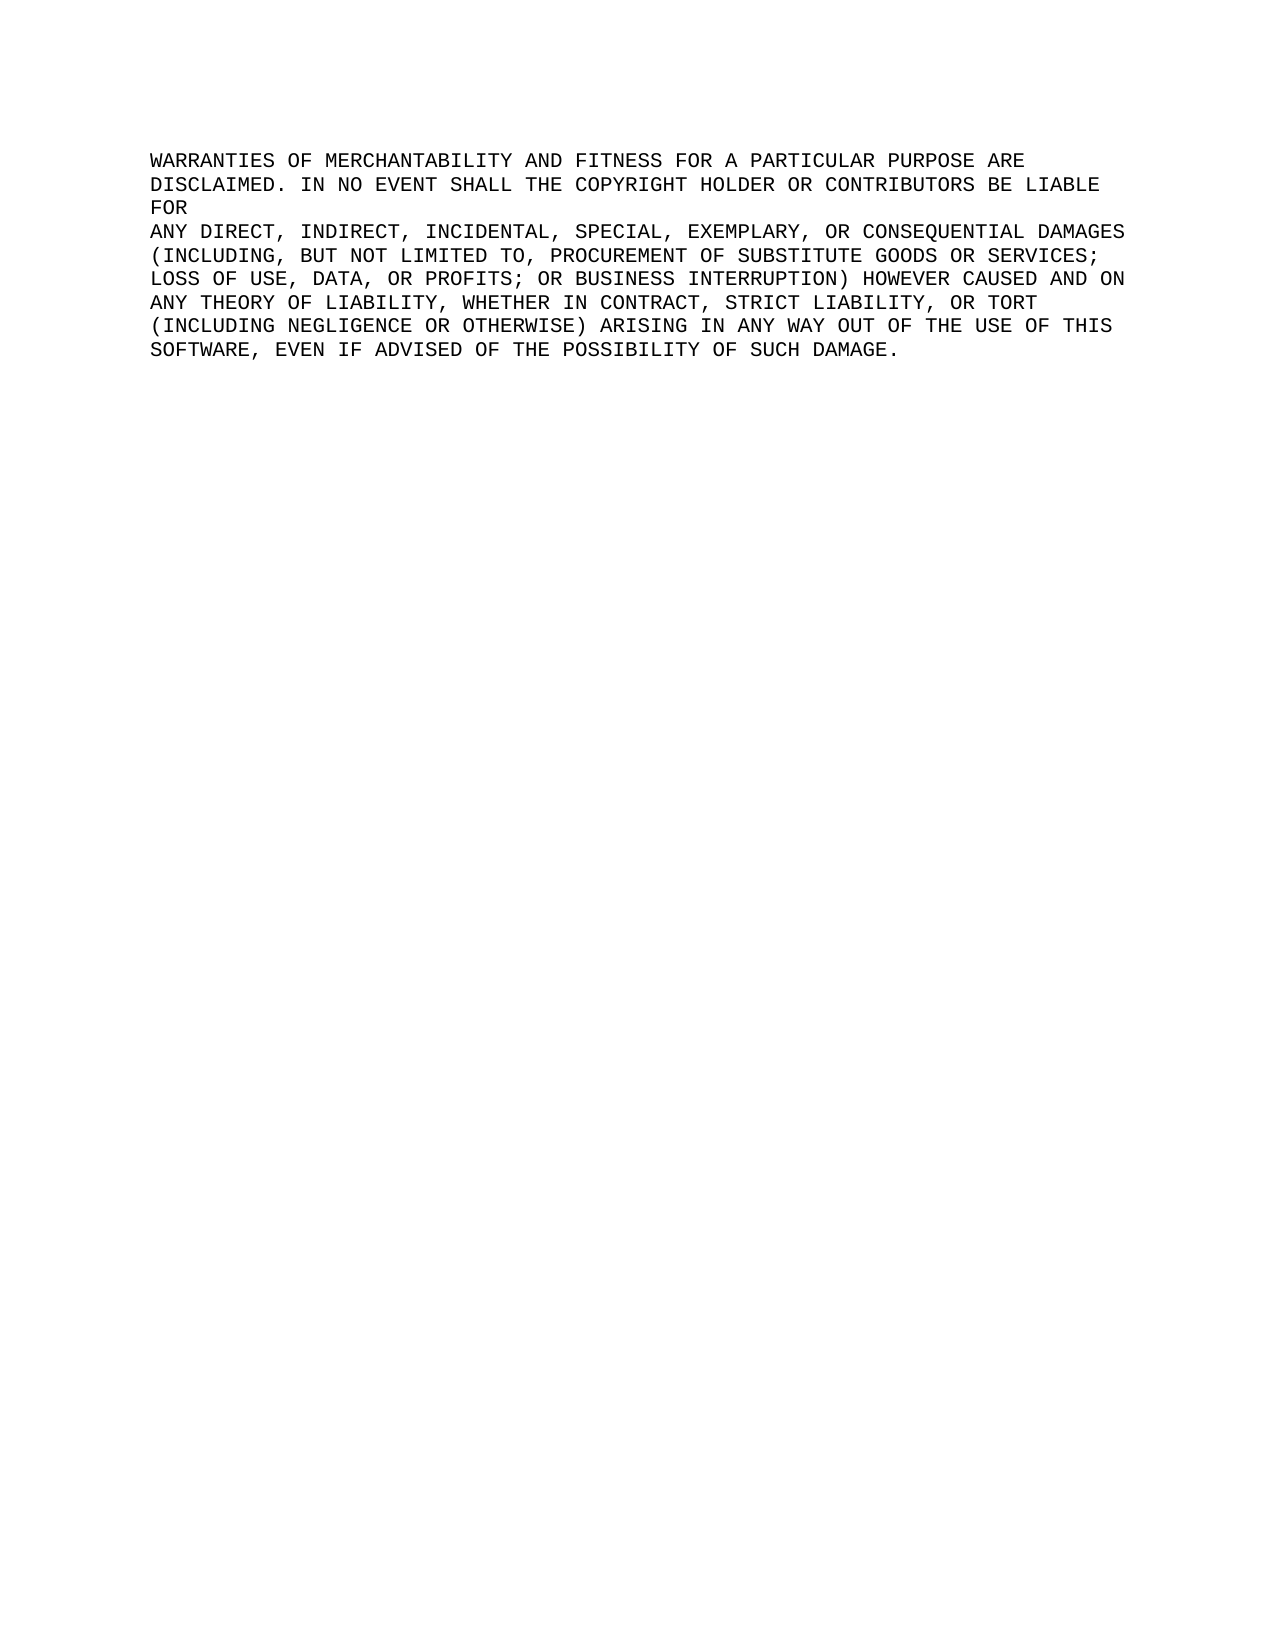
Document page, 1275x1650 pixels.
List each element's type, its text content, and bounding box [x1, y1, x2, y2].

text LOSS OF USE, DATA, OR PROFITS; OR BUSINESS INTERRUPTION) HOWEVER CAUSED AND ON [150, 268, 1125, 292]
text ANY DIRECT, INDIRECT, INCIDENTAL, SPECIAL, EXEMPLARY, OR CONSEQUENTIAL DAMAGES [150, 221, 1125, 244]
text WARRANTIES OF MERCHANTABILITY AND FITNESS FOR A PARTICULAR PURPOSE ARE [150, 150, 1125, 174]
text (INCLUDING, BUT NOT LIMITED TO, PROCUREMENT OF SUBSTITUTE GOODS OR SERVICES; [150, 244, 1125, 268]
text ANY THEORY OF LIABILITY, WHETHER IN CONTRACT, STRICT LIABILITY, OR TORT [150, 292, 1125, 316]
text DISCLAIMED. IN NO EVENT SHALL THE COPYRIGHT HOLDER OR CONTRIBUTORS BE LIABLE FOR [150, 174, 1125, 221]
text SOFTWARE, EVEN IF ADVISED OF THE POSSIBILITY OF SUCH DAMAGE. [150, 339, 1125, 363]
text (INCLUDING NEGLIGENCE OR OTHERWISE) ARISING IN ANY WAY OUT OF THE USE OF THIS [150, 316, 1125, 339]
